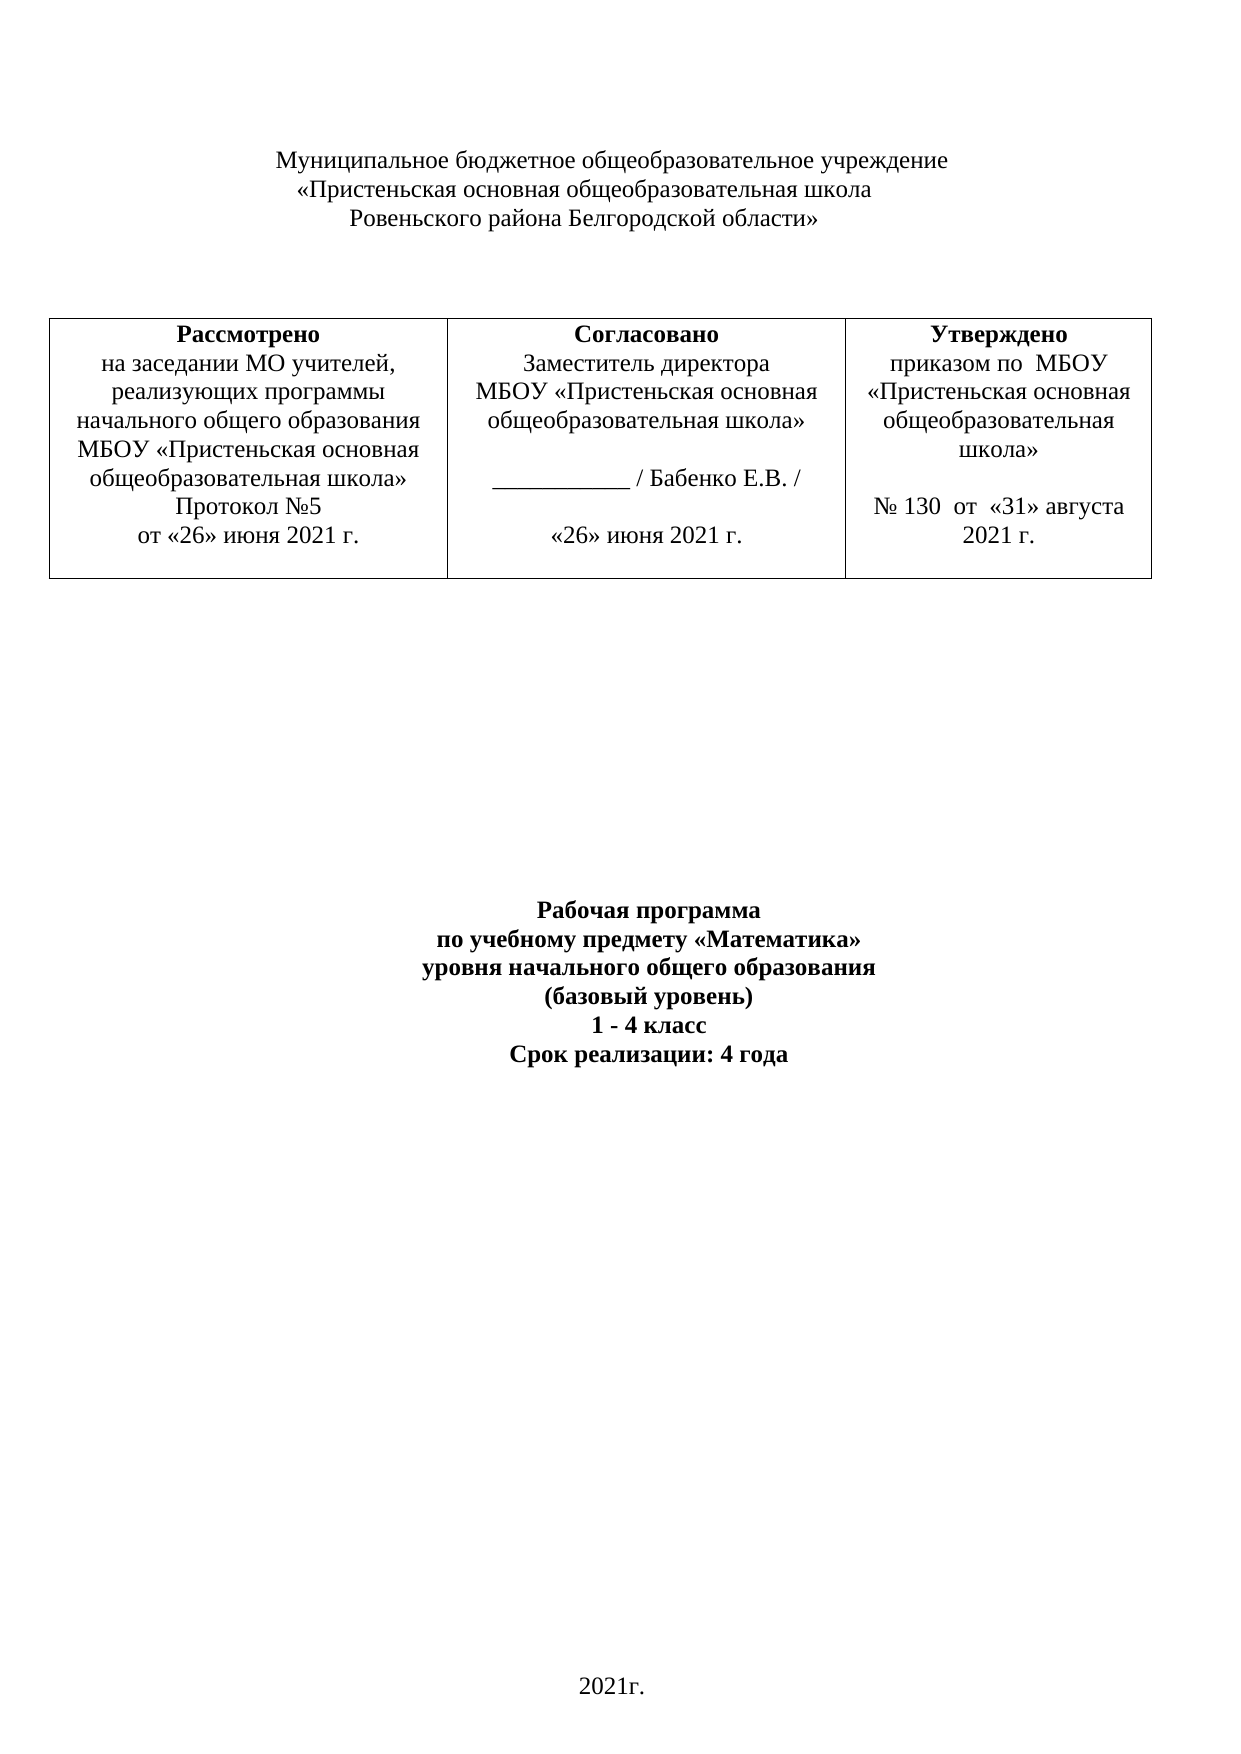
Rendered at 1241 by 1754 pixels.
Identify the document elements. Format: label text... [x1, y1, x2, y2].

text Рабочая программа [60, 895, 1163, 924]
table_header Рассмотрено на заседании МО учителей, реализующих программы начального общего образования МБОУ «Пристеньская основная общеобразовательная школа» Протокол №5 от «26» июня 2021 г. [50, 319, 447, 578]
text 1 - 4 класс [60, 1010, 1163, 1039]
text «Пристеньская основная общеобразовательная школа [0, 174, 1201, 203]
text (базовый уровень) [60, 981, 1163, 1010]
table_header Согласовано Заместитель директора МБОУ «Пристеньская основная общеобразовательная школа» ___________ / Бабенко Е.В. / «26» июня 2021 г. [448, 319, 845, 578]
text по учебному предмету «Математика» [60, 924, 1163, 952]
text Срок реализации: 4 года [60, 1039, 1163, 1067]
text Муниципальное бюджетное общеобразовательное учреждение [60, 145, 1163, 174]
text Ровеньского района Белгородской области» [0, 203, 1201, 232]
text уровня начального общего образования [60, 952, 1163, 981]
text 2021г. [60, 1671, 1163, 1700]
table_header Утверждено приказом по МБОУ «Пристеньская основная общеобразовательная школа» № 130 от «31» августа 2021 г. [846, 319, 1151, 578]
